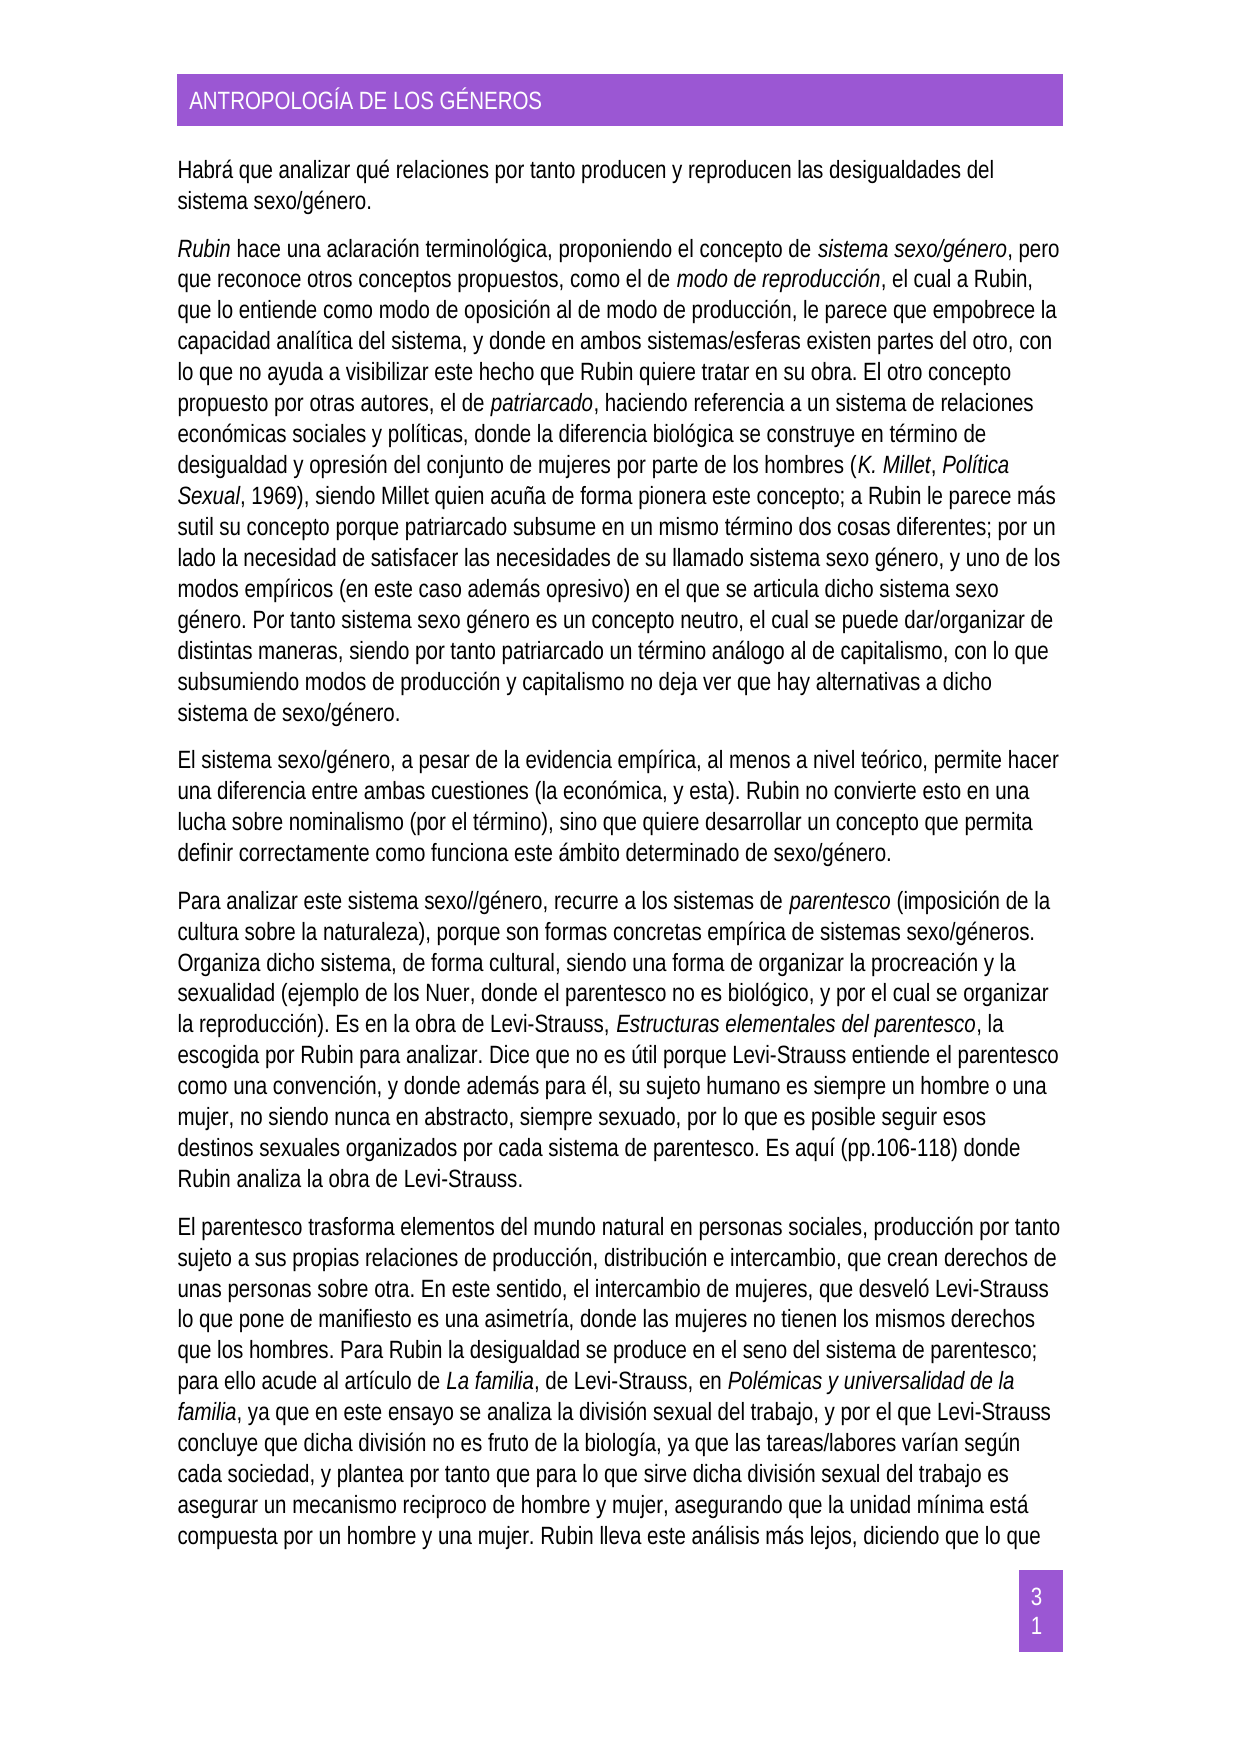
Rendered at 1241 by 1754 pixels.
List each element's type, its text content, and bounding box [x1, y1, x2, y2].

text Para analizar este sistema sexo//género, recurre a los sistemas de parentesco (imposición de la cultura sobre la naturaleza), porque son formas concretas empírica de sistemas sexo/géneros. Organiza dicho sistema, de forma cultural, siendo una forma de organizar la procreación y la sexualidad (ejemplo de los Nuer, donde el parentesco no es biológico, y por el cual se organizar la reproducción). Es en la obra de Levi-Strauss, Estructuras elementales del parentesco, la escogida por Rubin para analizar. Dice que no es útil porque Levi-Strauss entiende el parentesco como una convención, y donde además para él, su sujeto humano es siempre un hombre o una mujer, no siendo nunca en abstracto, siempre sexuado, por lo que es posible seguir esos destinos sexuales organizados por cada sistema de parentesco. Es aquí (pp.106-118) donde Rubin analiza la obra de Levi-Strauss. [177, 886, 1063, 1193]
text Habrá que analizar qué relaciones por tanto producen y reproducen las desigualdades del sistema sexo/género. [177, 155, 1063, 214]
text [177, 1212, 1063, 1550]
text Rubin hace una aclaración terminológica, proponiendo el concepto de sistema sexo/género, pero que reconoce otros conceptos propuestos, como el de modo de reproducción, el cual a Rubin, que lo entiende como modo de oposición al de modo de producción, le parece que empobrece la capacidad analítica del sistema, y donde en ambos sistemas/esferas existen partes del otro, con lo que no ayuda a visibilizar este hecho que Rubin quiere tratar en su obra. El otro concepto propuesto por otras autores, el de patriarcado, haciendo referencia a un sistema de relaciones económicas sociales y políticas, donde la diferencia biológica se construye en término de desigualdad y opresión del conjunto de mujeres por parte de los hombres (K. Millet, Política Sexual, 1969), siendo Millet quien acuña de forma pionera este concepto; a Rubin le parece más sutil su concepto porque patriarcado subsume en un mismo término dos cosas diferentes; por un lado la necesidad de satisfacer las necesidades de su llamado sistema sexo género, y uno de los modos empíricos (en este caso además opresivo) en el que se articula dicho sistema sexo género. Por tanto sistema sexo género es un concepto neutro, el cual se puede dar/organizar de distintas maneras, siendo por tanto patriarcado un término análogo al de capitalismo, con lo que subsumiendo modos de producción y capitalismo no deja ver que hay alternativas a dicho sistema de sexo/género. [177, 233, 1063, 726]
text El sistema sexo/género, a pesar de la evidencia empírica, al menos a nivel teórico, permite hacer una diferencia entre ambas cuestiones (la económica, y esta). Rubin no convierte esto en una lucha sobre nominalismo (por el término), sino que quiere desarrollar un concepto que permita definir correctamente como funciona este ámbito determinado de sexo/género. [177, 745, 1063, 867]
